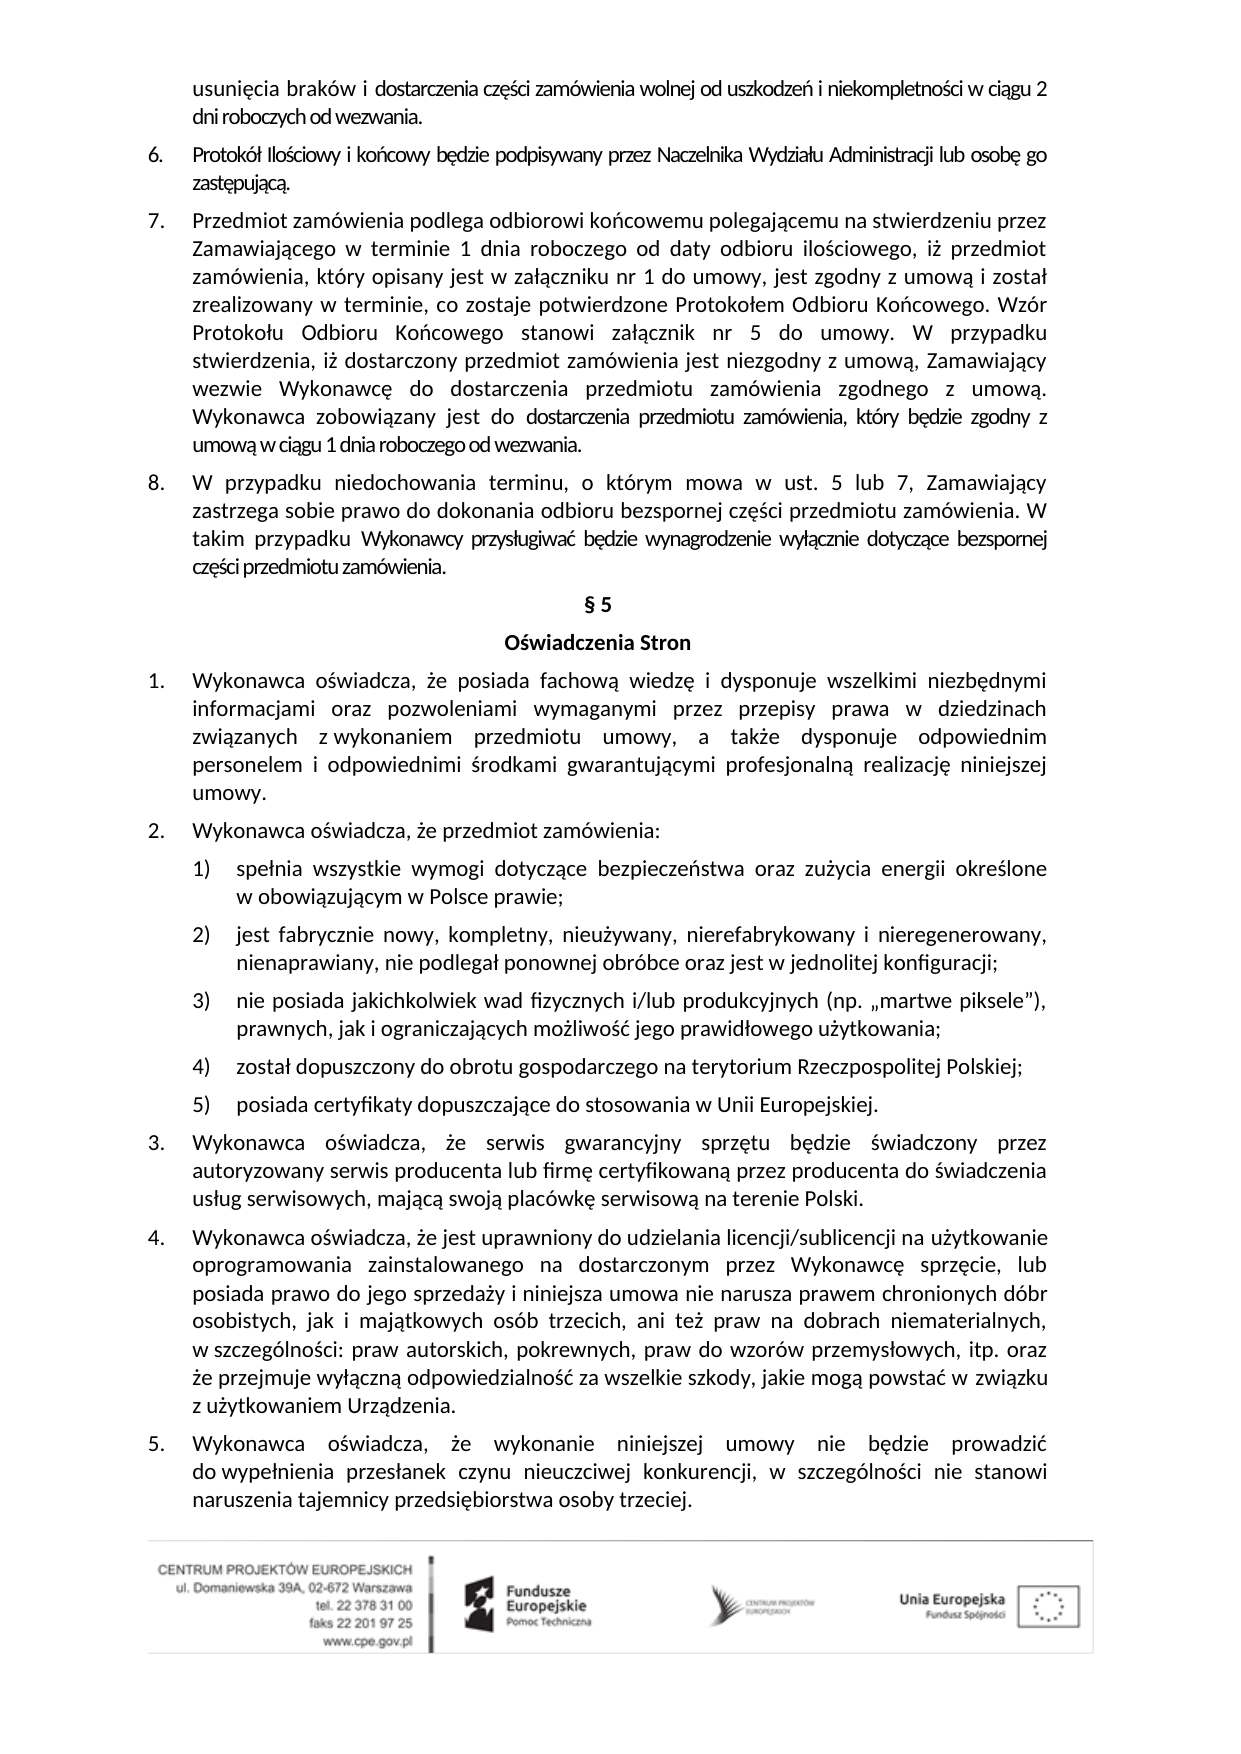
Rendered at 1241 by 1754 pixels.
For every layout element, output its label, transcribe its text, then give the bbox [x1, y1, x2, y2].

list Protokół Ilościowy i końcowy będzie podpisywany przez Naczelnika Wydziału Administracji lub osobę go zastępującą. [148, 140, 1048, 196]
list Wykonawca oświadcza, że jest uprawniony do udzielania licencji/sublicencji na użytkowanie oprogramowania zainstalowanego na dostarczonym przez Wykonawcę sprzęcie, lub posiada prawo do jego sprzedaży i niniejsza umowa nie narusza prawem chronionych dóbr osobistych, jak i majątkowych osób trzecich, ani też praw na dobrach niematerialnych, w szczególności: praw autorskich, pokrewnych, praw do wzorów przemysłowych, itp. oraz że przejmuje wyłączną odpowiedzialność za wszelkie szkody, jakie mogą powstać w związku z użytkowaniem Urządzenia. [148, 1223, 1048, 1419]
list Przedmiot zamówienia podlega odbiorowi końcowemu polegającemu na stwierdzeniu przez Zamawiającego w terminie 1 dnia roboczego od daty odbioru ilościowego, iż przedmiot zamówienia, który opisany jest w załączniku nr 1 do umowy, jest zgodny z umową i został zrealizowany w terminie, co zostaje potwierdzone Protokołem Odbioru Końcowego. Wzór Protokołu Odbioru Końcowego stanowi załącznik nr 5 do umowy. W przypadku stwierdzenia, iż dostarczony przedmiot zamówienia jest niezgodny z umową, Zamawiający wezwie Wykonawcę do dostarczenia przedmiotu zamówienia zgodnego z umową. Wykonawca zobowiązany jest do dostarczenia przedmiotu zamówienia, który będzie zgodny z umową w ciągu 1 dnia roboczego od wezwania. [148, 206, 1048, 458]
list Wykonawca oświadcza, że przedmiot zamówienia: [148, 816, 1048, 844]
list spełnia wszystkie wymogi dotyczące bezpieczeństwa oraz zużycia energii określone w obowiązującym w Polsce prawie; [192, 854, 1048, 910]
picture [147, 1540, 1095, 1655]
list jest fabrycznie nowy, kompletny, nieużywany, nierefabrykowany i nieregenerowany, nienaprawiany, nie podlegał ponownej obróbce oraz jest w jednolitej konfiguracji; [192, 920, 1048, 976]
list Wykonawca oświadcza, że posiada fachową wiedzę i dysponuje wszelkimi niezbędnymi informacjami oraz pozwoleniami wymaganymi przez przepisy prawa w dziedzinach związanych z wykonaniem przedmiotu umowy, a także dysponuje odpowiednim personelem i odpowiednimi środkami gwarantującymi profesjonalną realizację niniejszej umowy. [148, 666, 1048, 806]
list Wykonawca oświadcza, że wykonanie niniejszej umowy nie będzie prowadzić do wypełnienia przesłanek czynu nieuczciwej konkurencji, w szczególności nie stanowi naruszenia tajemnicy przedsiębiorstwa osoby trzeciej. [148, 1429, 1048, 1513]
text § 5 [148, 590, 1048, 618]
list nie posiada jakichkolwiek wad fizycznych i/lub produkcyjnych (np. „martwe piksele”), prawnych, jak i ograniczających możliwość jego prawidłowego użytkowania; [192, 986, 1048, 1042]
list Wykonawca oświadcza, że serwis gwarancyjny sprzętu będzie świadczony przez autoryzowany serwis producenta lub firmę certyfikowaną przez producenta do świadczenia usług serwisowych, mającą swoją placówkę serwisową na terenie Polski. [148, 1128, 1048, 1213]
text Oświadczenia Stron [148, 628, 1048, 656]
list został dopuszczony do obrotu gospodarczego na terytorium Rzeczpospolitej Polskiej; [192, 1052, 1048, 1081]
list W przypadku niedochowania terminu, o którym mowa w ust. 5 lub 7, Zamawiający zastrzega sobie prawo do dokonania odbioru bezspornej części przedmiotu zamówienia. W takim przypadku Wykonawcy przysługiwać będzie wynagrodzenie wyłącznie dotyczące bezspornej części przedmiotu zamówienia. [148, 468, 1048, 580]
list posiada certyfikaty dopuszczające do stosowania w Unii Europejskiej. [192, 1091, 1048, 1118]
